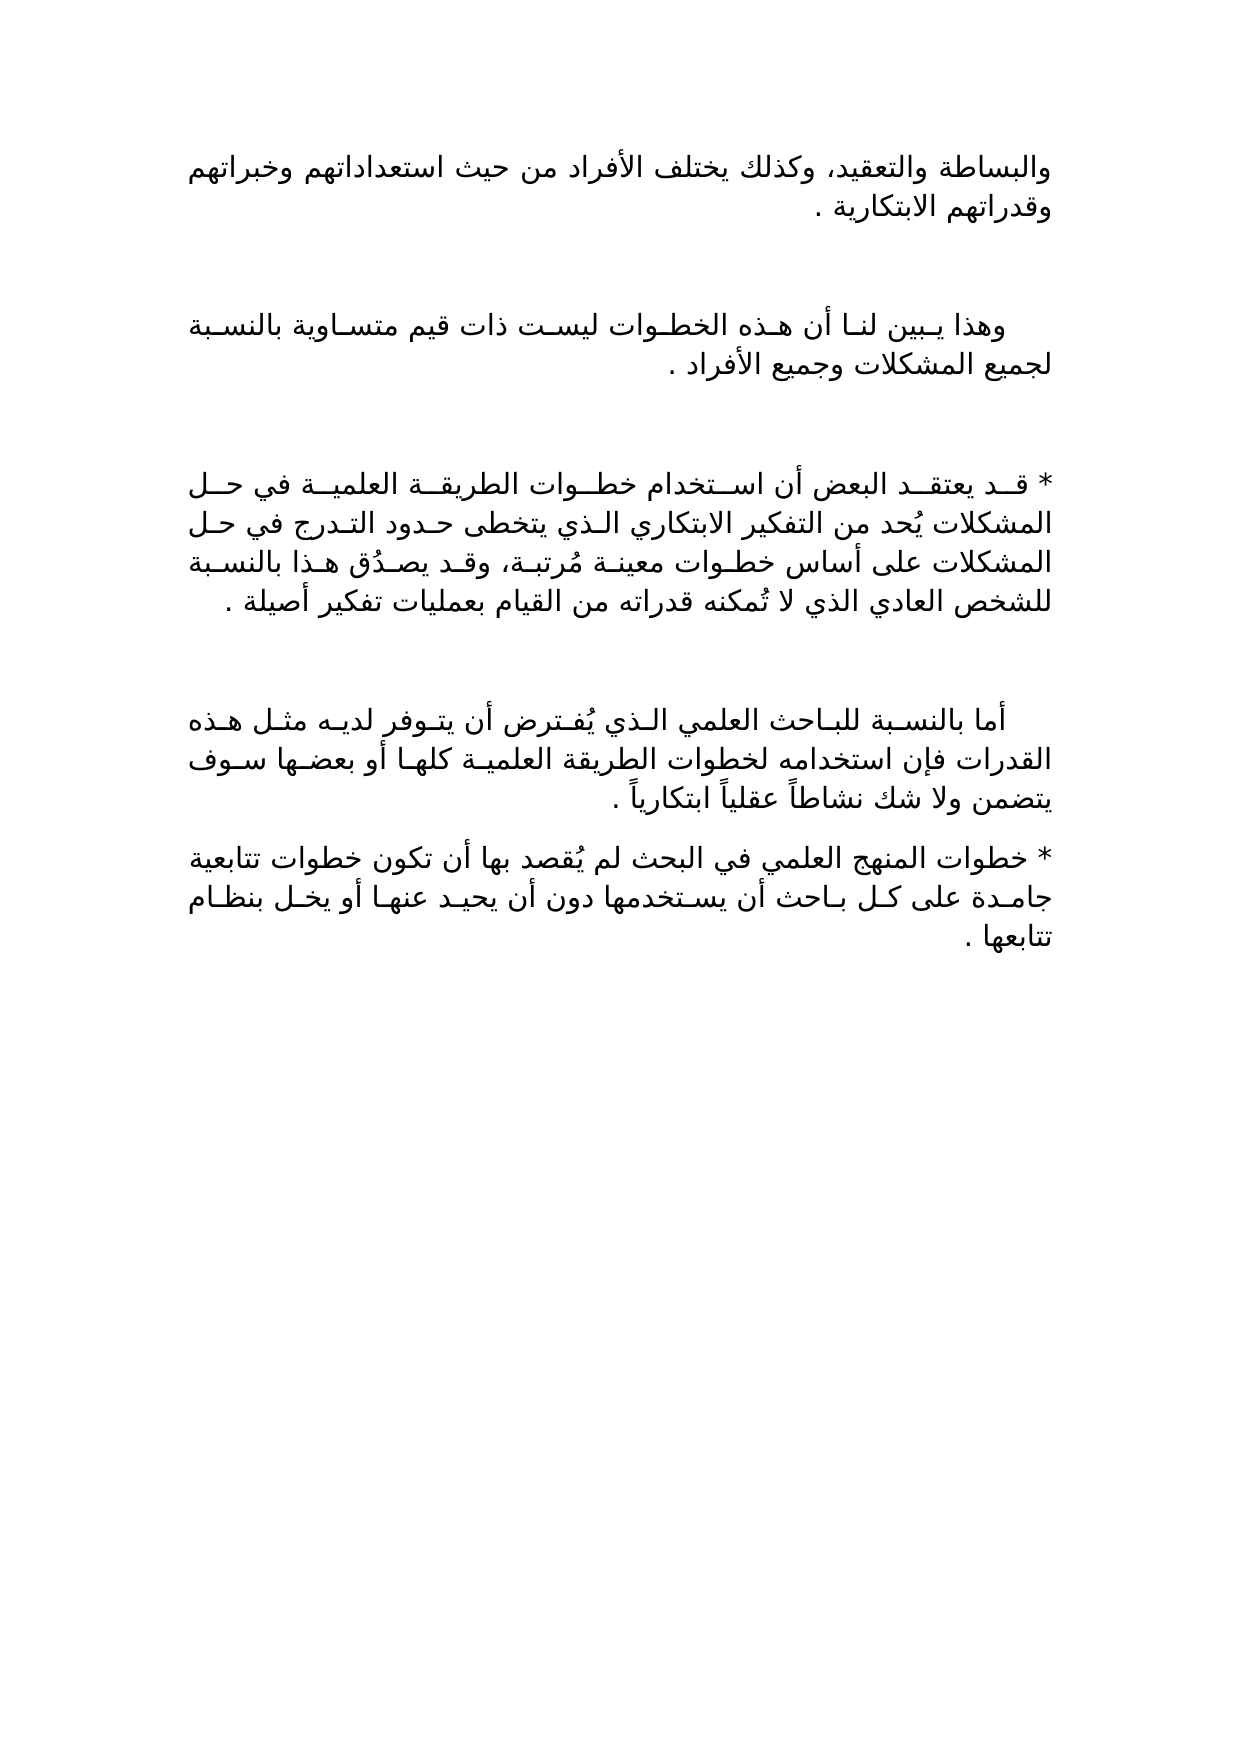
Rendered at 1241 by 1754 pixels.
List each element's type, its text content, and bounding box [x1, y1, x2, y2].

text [187, 150, 1053, 223]
text * خطوات المنهج العلمي في البحث لم يُقصد بها أن تكون خطوات تتابعية جامدة على كل باحث أن يستخدمها دون أن يحيد عنها أو يخل بنظام تتابعها . [187, 841, 1053, 953]
text * قد يعتقد البعض أن استخدام خطوات الطريقة العلمية في حل المشكلات يُحد من التفكير الابتكاري الذي يتخطى حدود التدرج في حل المشكلات على أساس خطوات معينة مُرتبة، وقد يصدُق هذا بالنسبة للشخص العادي الذي لا تُمكنه قدراته من القيام بعمليات تفكير أصيلة . [187, 467, 1053, 618]
text وهذا يبين لنا أن هذه الخطوات ليست ذات قيم متساوية بالنسبة لجميع المشكلات وجميع الأفراد . [187, 308, 1053, 381]
text أما بالنسبة للباحث العلمي الذي يُفترض أن يتوفر لديه مثل هذه القدرات فإن استخدامه لخطوات الطريقة العلمية كلها أو بعضها سوف يتضمن ولا شك نشاطاً عقلياً ابتكارياً . [187, 703, 1053, 815]
